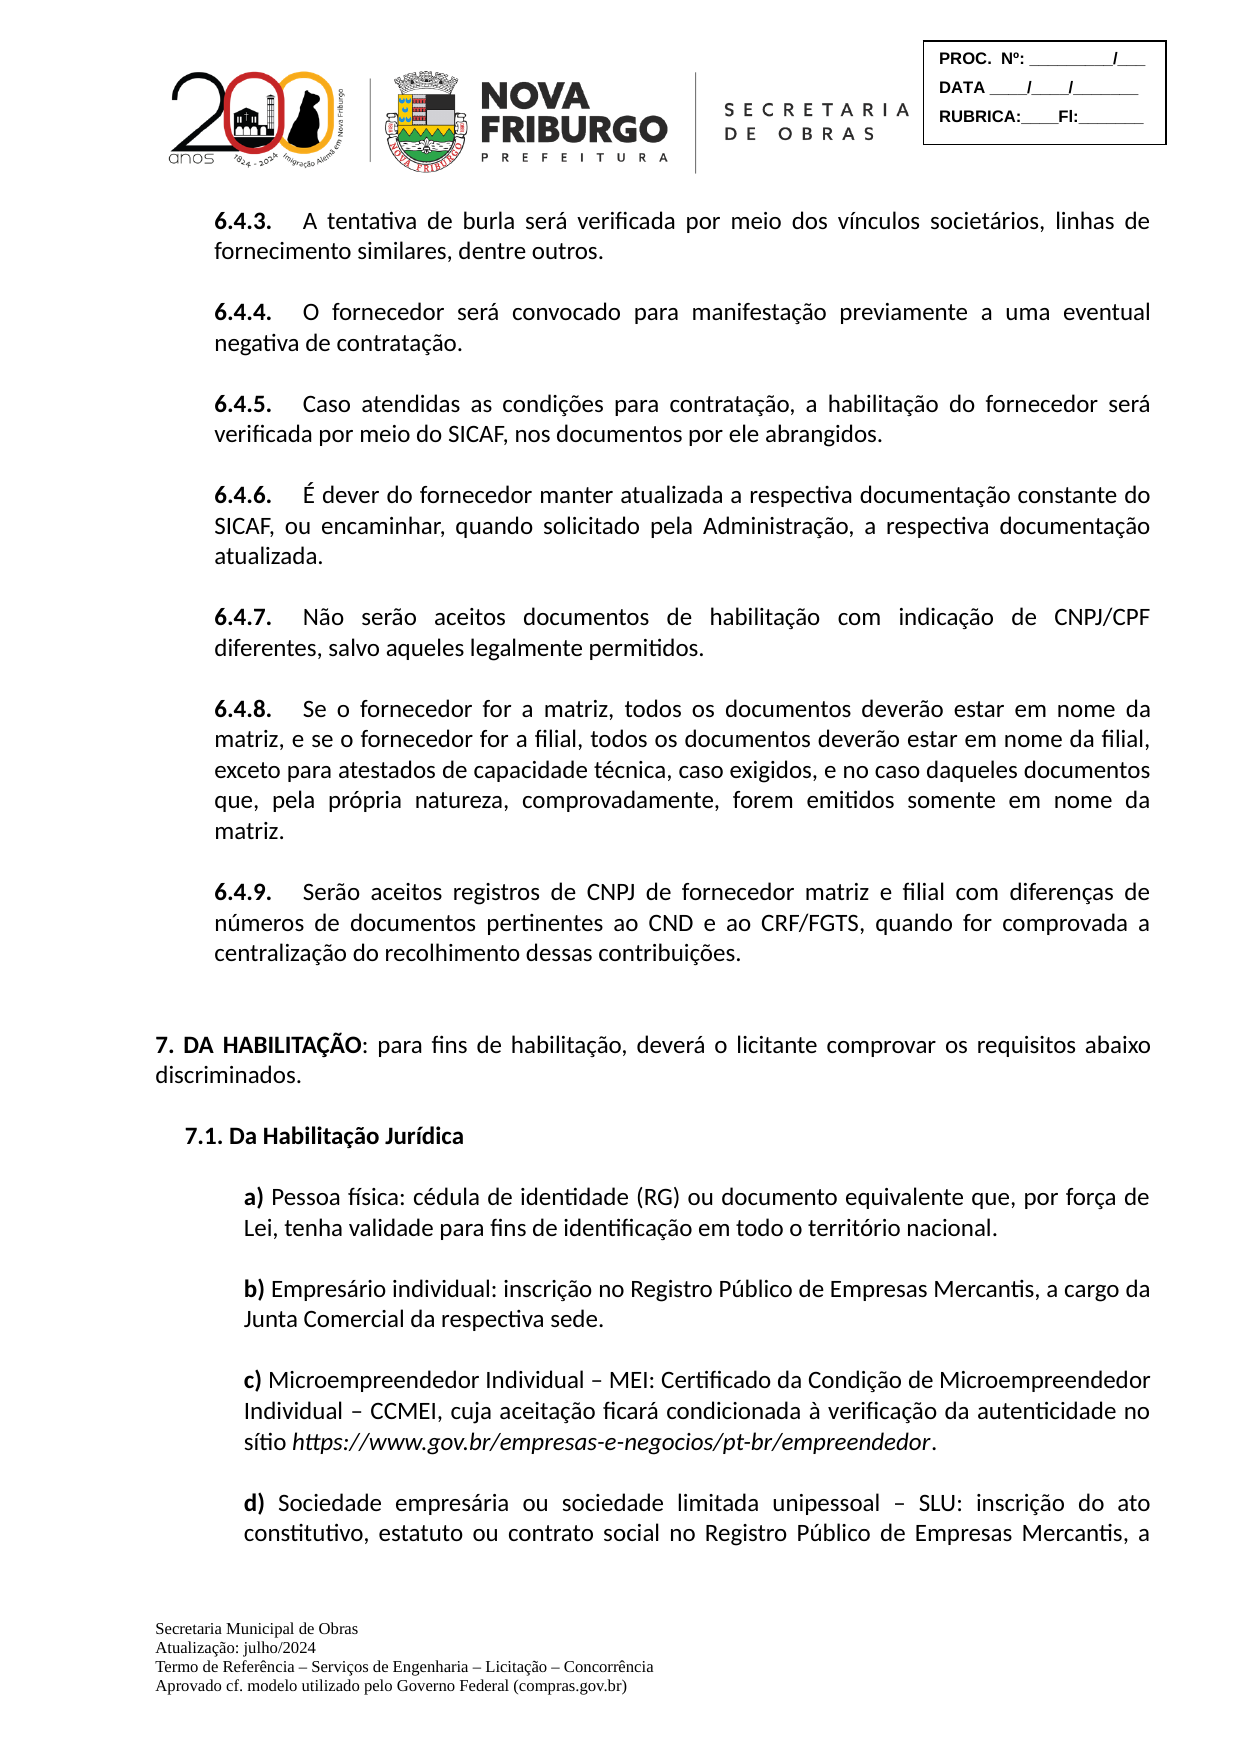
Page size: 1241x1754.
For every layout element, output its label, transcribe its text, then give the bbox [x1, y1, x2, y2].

text 6.4.4. O fornecedor será convocado para manifestação previamente a uma eventual negativa de contratação. [214, 296, 1152, 357]
picture [155, 59, 377, 176]
text 6.4.3. A tentativa de burla será verificada por meio dos vínculos societários, linhas de fornecimento similares, dentre outros. [214, 205, 1152, 266]
text a) Pessoa física: cédula de identidade (RG) ou documento equivalente que, por força de Lei, tenha validade para fins de identificação em todo o território nacional. [244, 1181, 1152, 1242]
text c) Microempreendedor Individual – MEI: Certificado da Condição de Microempreendedor Individual – CCMEI, cuja aceitação ficará condicionada à verificação da autenticidade no sítio https://www.gov.br/empresas-e-negocios/pt-br/empreendedor. [244, 1364, 1152, 1456]
text 7. DA HABILITAÇÃO: para fins de habilitação, deverá o licitante comprovar os requisitos abaixo discriminados. [155, 1029, 1152, 1090]
text 6.4.5. Caso atendidas as condições para contratação, a habilitação do fornecedor será verificada por meio do SICAF, nos documentos por ele abrangidos. [214, 388, 1152, 449]
text 6.4.9. Serão aceitos registros de CNPJ de fornecedor matriz e filial com diferenças de números de documentos pertinentes ao CND e ao CRF/FGTS, quando for comprovada a centralização do recolhimento dessas contribuições. [214, 876, 1152, 968]
picture [382, 68, 913, 177]
text 6.4.7. Não serão aceitos documentos de habilitação com indicação de CNPJ/CPF diferentes, salvo aqueles legalmente permitidos. [214, 602, 1152, 663]
text 7.1. Da Habilitação Jurídica [184, 1120, 1152, 1151]
text 6.4.6. É dever do fornecedor manter atualizada a respectiva documentação constante do SICAF, ou encaminhar, quando solicitado pela Administração, a respectiva documentação atualizada. [214, 479, 1152, 571]
text b) Empresário individual: inscrição no Registro Público de Empresas Mercantis, a cargo da Junta Comercial da respectiva sede. [244, 1273, 1152, 1334]
text 6.4.8. Se o fornecedor for a matriz, todos os documentos deverão estar em nome da matriz, e se o fornecedor for a filial, todos os documentos deverão estar em nome da filial, exceto para atestados de capacidade técnica, caso exigidos, e no caso daqueles documentos que, pela própria natureza, comprovadamente, forem emitidos somente em nome da matriz. [214, 693, 1152, 846]
